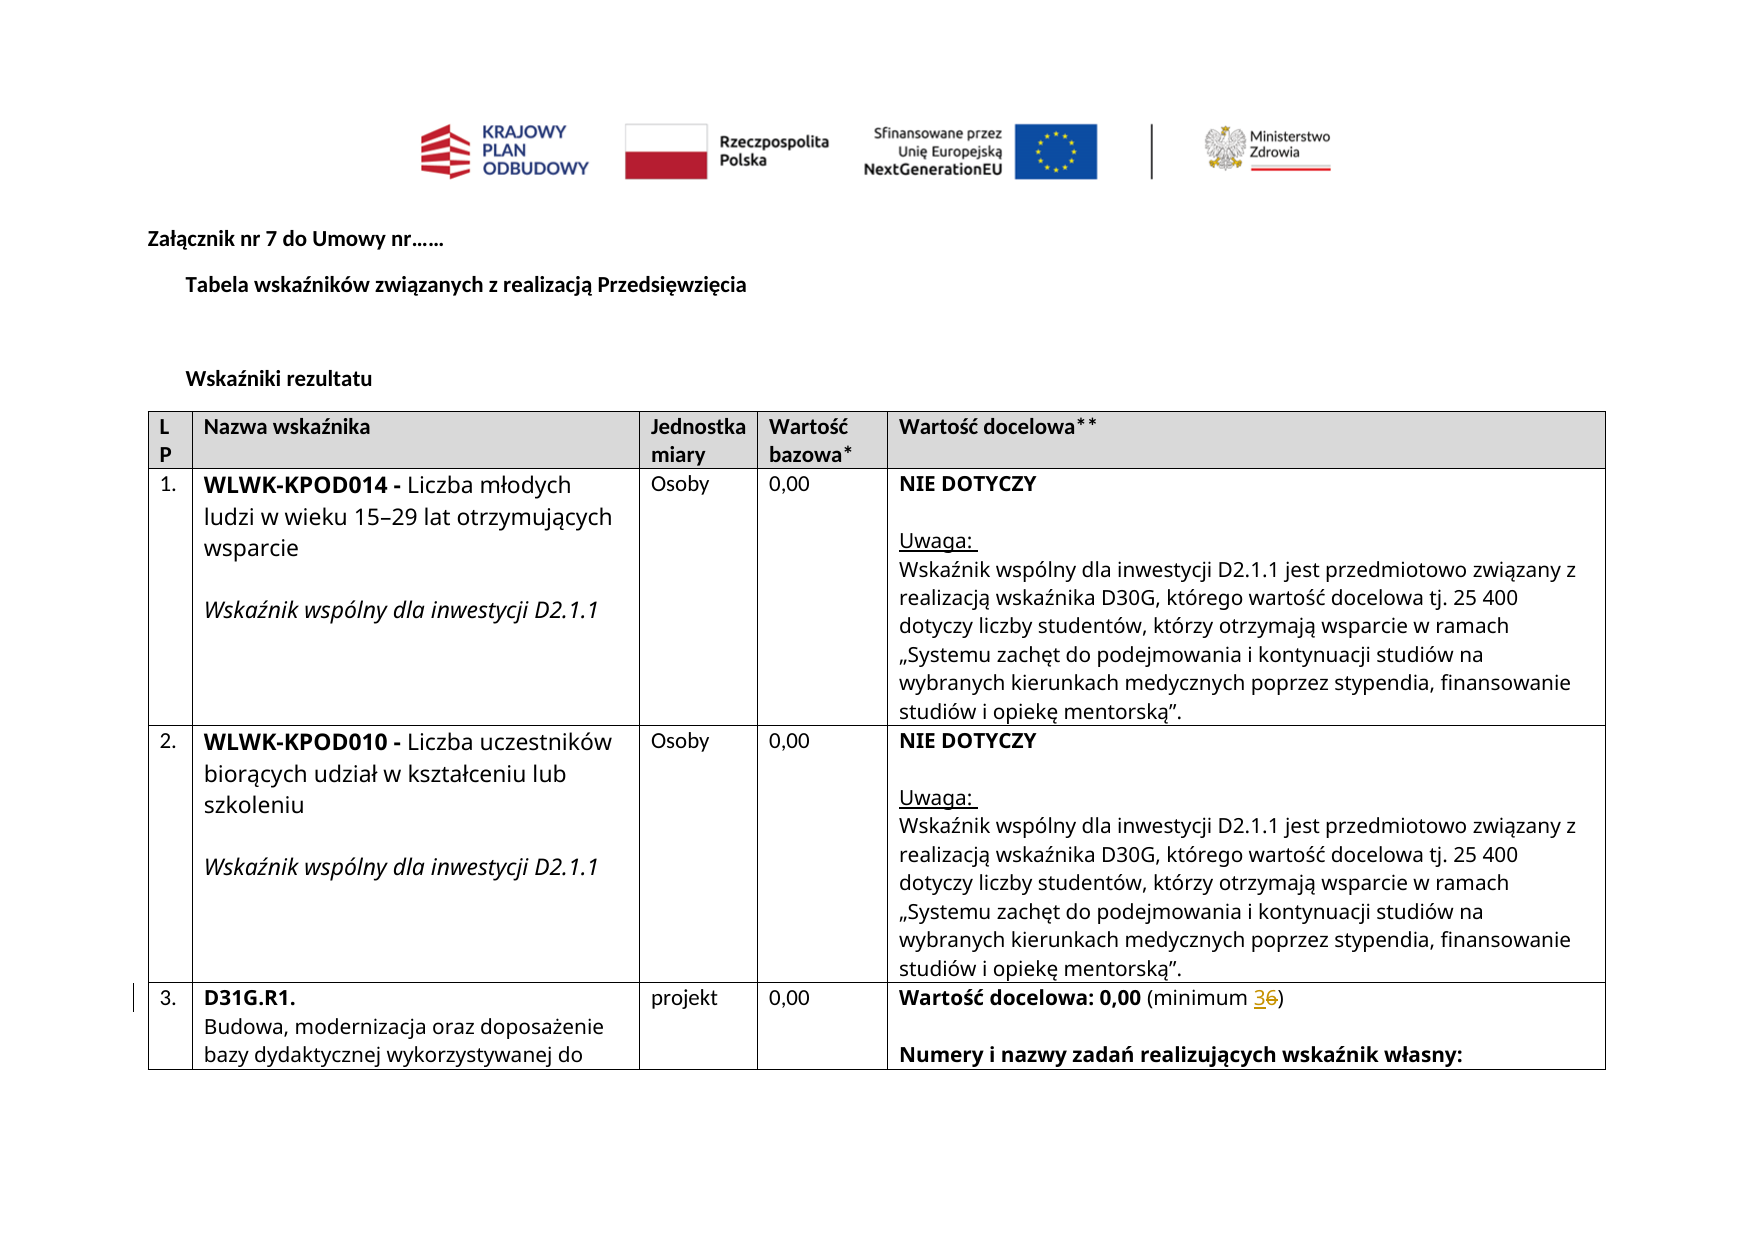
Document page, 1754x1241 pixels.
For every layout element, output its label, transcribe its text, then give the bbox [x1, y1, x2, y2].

text Tabela wskaźników związanych z realizacją Przedsięwzięcia [185, 271, 1606, 299]
text Załącznik nr 7 do Umowy nr…… [148, 224, 1606, 252]
table_cell 0,00 [758, 726, 887, 982]
table_cell WLWK-KPOD014 - Liczba młodych ludzi w wieku 15–29 lat otrzymujących wsparcie Wskaźnik wspólny dla inwestycji D2.1.1 [193, 469, 639, 725]
table_cell 0,00 [758, 469, 887, 725]
table_cell projekt [640, 983, 757, 1069]
table_cell Osoby [640, 726, 757, 982]
table_header Wartość docelowa** [888, 412, 1605, 468]
table_cell D31G.R1. Budowa, modernizacja oraz doposażenie bazy dydaktycznej wykorzystywanej do edukacji przedklinicznej Wskaźnik własny dla inwestycji D2.1.1 [193, 983, 639, 1069]
table_header Wartość bazowa* [758, 412, 887, 468]
table_cell Osoby [640, 469, 757, 725]
picture [404, 101, 1350, 196]
table_header Jednostka miary [640, 412, 757, 468]
table_cell 3. [149, 983, 192, 1069]
table_cell 0,00 [758, 983, 887, 1069]
table_cell WLWK-KPOD010 - Liczba uczestników biorących udział w kształceniu lub szkoleniu Wskaźnik wspólny dla inwestycji D2.1.1 [193, 726, 639, 982]
table_header Nazwa wskaźnika [193, 412, 639, 468]
text Wskaźniki rezultatu [148, 364, 1606, 392]
table_header LP [149, 412, 192, 468]
table_cell Wartość docelowa: 0,00 (minimum ) Numery i nazwy zadań realizujących wskaźnik własny: [888, 983, 1605, 1069]
table_cell NIE DOTYCZY Uwaga: Wskaźnik wspólny dla inwestycji D2.1.1 jest przedmiotowo związany z realizacją wskaźnika D30G, którego wartość docelowa tj. 25 400 dotyczy liczby studentów, którzy otrzymają wsparcie w ramach „Systemu zachęt do podejmowania i kontynuacji studiów na wybranych kierunkach medycznych poprzez stypendia, finansowanie studiów i opiekę mentorską”. [888, 726, 1605, 982]
table_cell NIE DOTYCZY Uwaga: Wskaźnik wspólny dla inwestycji D2.1.1 jest przedmiotowo związany z realizacją wskaźnika D30G, którego wartość docelowa tj. 25 400 dotyczy liczby studentów, którzy otrzymają wsparcie w ramach „Systemu zachęt do podejmowania i kontynuacji studiów na wybranych kierunkach medycznych poprzez stypendia, finansowanie studiów i opiekę mentorską”. [888, 469, 1605, 725]
table_cell 2. [149, 726, 192, 982]
table_cell 1. [149, 469, 192, 725]
